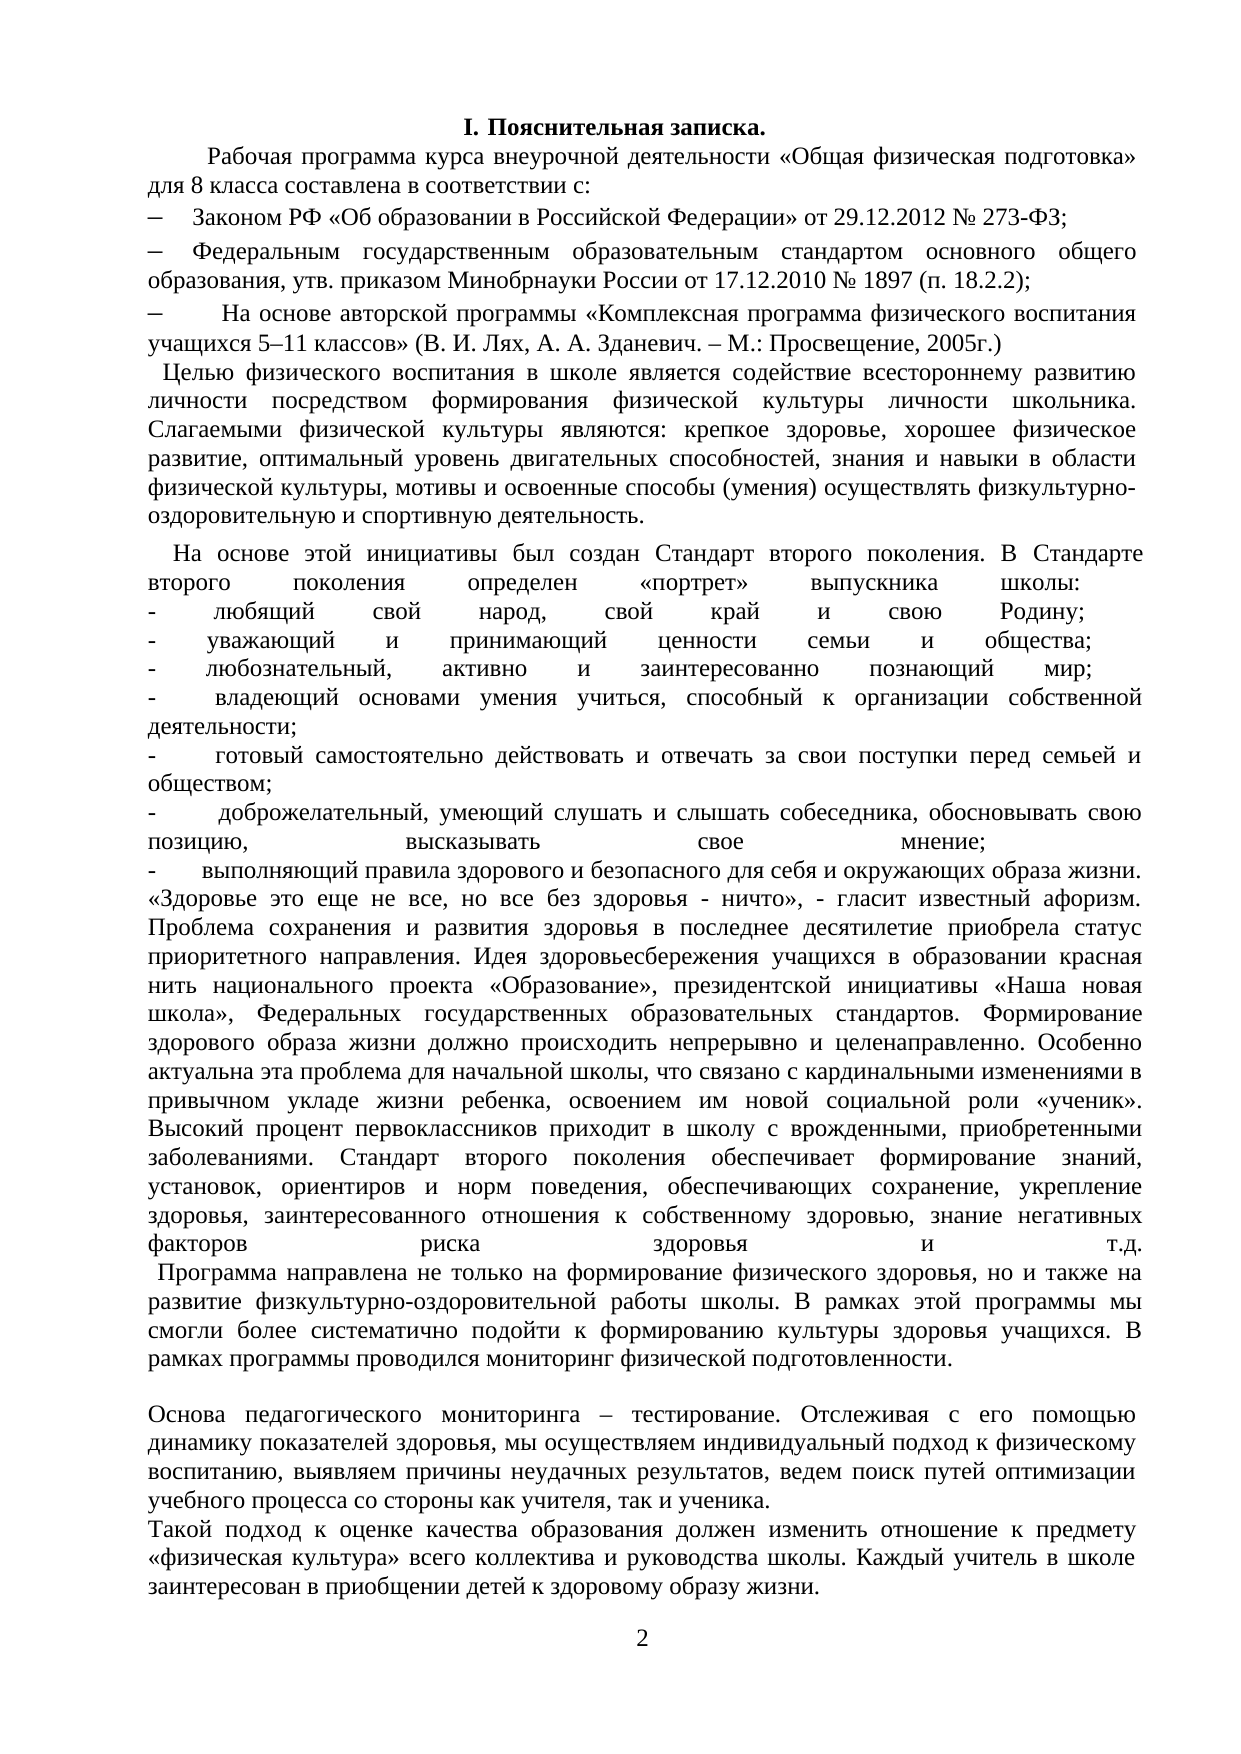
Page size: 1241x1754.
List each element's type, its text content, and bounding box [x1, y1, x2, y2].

text Целью физического воспитания в школе является содействие всестороннему развитию личности посредством формирования физической культуры личности школьника. Слагаемыми физической культуры являются: крепкое здоровье, хорошее физическое развитие, оптимальный уровень двигательных способностей, знания и навыки в области физической культуры, мотивы и освоенные способы (умения) осуществлять физкультурно-оздоровительную и спортивную деятельность. [148, 357, 1137, 529]
list Законом РФ «Об образовании в Российской Федерации» от 29.12.2012 № 273-ФЗ; [148, 198, 1137, 232]
list На основе авторской программы «Комплексная программа физического воспитания учащихся 5–11 классов» (В. И. Лях, А. А. Зданевич. – М.: Просвещение, 2005г.) [148, 294, 1137, 357]
list Федеральным государственным образовательным стандартом основного общего образования, утв. приказом Минобрнауки России от 17.12.2010 № 1897 (п. 18.2.2); [148, 232, 1137, 294]
table_header На основе этой инициативы был создан Стандарт второго поколения. В Стандарте второго поколения определен «портрет» выпускника школы: - любящий свой народ, свой край и свою Родину; - уважающий и принимающий ценности семьи и общества; - любознательный, активно и заинтересованно познающий мир; - владеющий основами умения учиться, способный к организации собственной деятельности; - готовый самостоятельно действовать и отвечать за свои поступки перед семьей и обществом; - доброжелательный, умеющий слушать и слышать собеседника, обосновывать свою позицию, высказывать свое мнение; - выполняющий правила здорового и безопасного для себя и окружающих образа жизни. «Здоровье это еще не все, но все без здоровья - ничто», - гласит известный афоризм. Проблема сохранения и развития здоровья в последнее десятилетие приобрела статус приоритетного направления. Идея здоровьесбережения учащихся в образовании красная нить национального проекта «Образование», президентской инициативы «Наша новая школа», Федеральных государственных образовательных стандартов. Формирование здорового образа жизни должно происходить непрерывно и целенаправленно. Особенно актуальна эта проблема для начальной школы, что связано с кардинальными изменениями в привычном укладе жизни ребенка, освоением им новой социальной роли «ученик». Высокий процент первоклассников приходит в школу с врожденными, приобретенными заболеваниями. Стандарт второго поколения обеспечивает формирование знаний, установок, ориентиров и норм поведения, обеспечивающих сохранение, укрепление здоровья, заинтересованного отношения к собственному здоровью, знание негативных факторов риска здоровья и т.д. Программа направлена не только на формирование физического здоровья, но и также на развитие физкультурно-оздоровительной работы школы. В рамках этой программы мы смогли более систематично подойти к формированию культуры здоровья учащихся. В рамках программы проводился мониторинг физической подготовленности. [146, 529, 1145, 1399]
list Пояснительная записка. [479, 112, 1137, 141]
text Рабочая программа курса внеурочной деятельности «Общая физическая подготовка» для 8 класса составлена в соответствии с: [148, 141, 1137, 198]
text Основа педагогического мониторинга – тестирование. Отслеживая с его помощью динамику показателей здоровья, мы осуществляем индивидуальный подход к физическому воспитанию, выявляем причины неудачных результатов, ведем поиск путей оптимизации учебного процесса со стороны как учителя, так и ученика. [148, 1399, 1137, 1514]
text Такой подход к оценке качества образования должен изменить отношение к предмету «физическая культура» всего коллектива и руководства школы. Каждый учитель в школе заинтересован в приобщении детей к здоровому образу жизни. [148, 1514, 1137, 1600]
